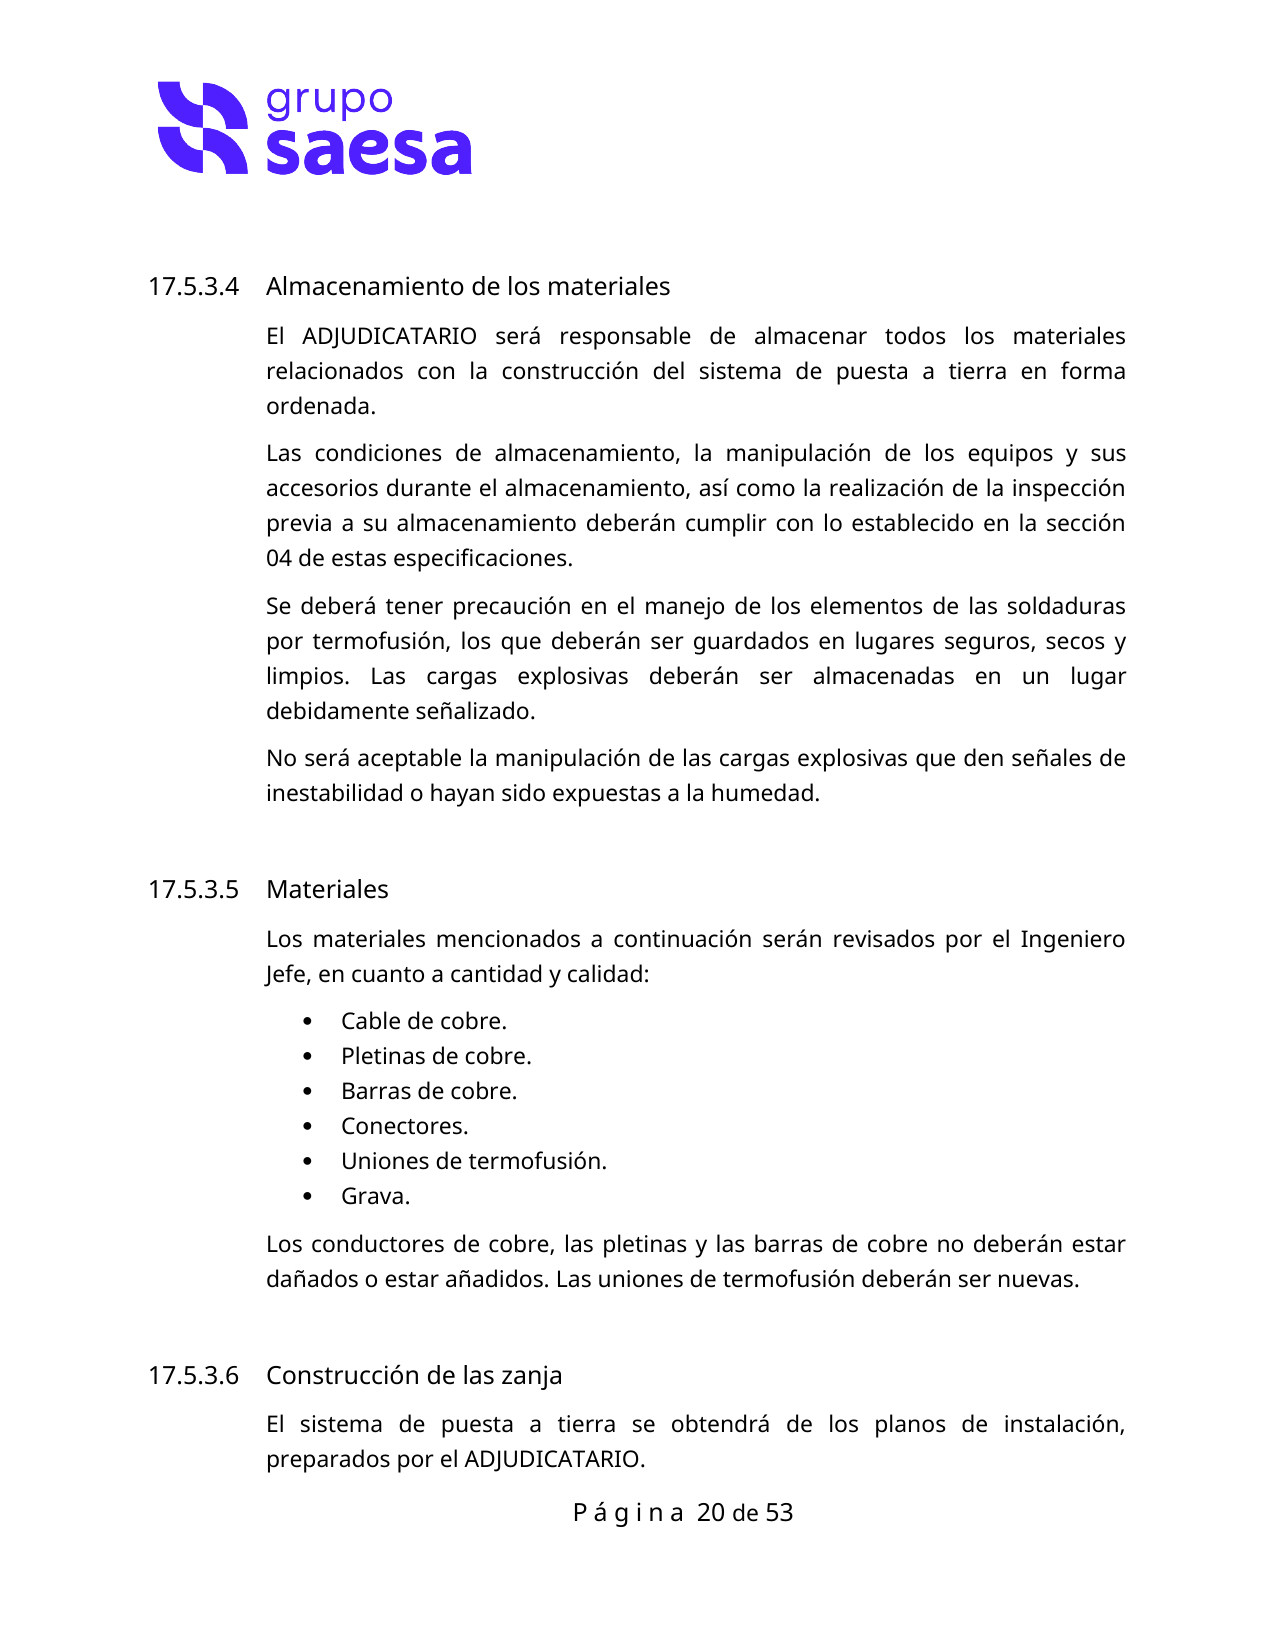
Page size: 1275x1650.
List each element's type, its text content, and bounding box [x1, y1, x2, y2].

list Uniones de termofusión. [303, 1145, 1127, 1176]
list Cable de cobre. [303, 1005, 1127, 1036]
subtitle Materiales [148, 872, 1127, 906]
list Barras de cobre. [303, 1075, 1127, 1106]
text No será aceptable la manipulación de las cargas explosivas que den señales de inestabilidad o hayan sido expuestas a la humedad. [266, 742, 1127, 808]
list Conectores. [303, 1110, 1127, 1141]
list Pletinas de cobre. [303, 1040, 1127, 1071]
subtitle Construcción de las zanja [148, 1358, 1127, 1392]
text Se deberá tener precaución en el manejo de los elementos de las soldaduras por termofusión, los que deberán ser guardados en lugares seguros, secos y limpios. Las cargas explosivas deberán ser almacenadas en un lugar debidamente señalizado. [266, 589, 1127, 726]
subtitle Almacenamiento de los materiales [148, 269, 1127, 303]
picture [147, 73, 481, 178]
text Los conductores de cobre, las pletinas y las barras de cobre no deberán estar dañados o estar añadidos. Las uniones de termofusión deberán ser nuevas. [266, 1228, 1127, 1294]
text Los materiales mencionados a continuación serán revisados por el Ingeniero Jefe, en cuanto a cantidad y calidad: [266, 923, 1127, 989]
text Las condiciones de almacenamiento, la manipulación de los equipos y sus accesorios durante el almacenamiento, así como la realización de la inspección previa a su almacenamiento deberán cumplir con lo establecido en la sección 04 de estas especificaciones. [266, 437, 1127, 573]
text El ADJUDICATARIO será responsable de almacenar todos los materiales relacionados con la construcción del sistema de puesta a tierra en forma ordenada. [266, 319, 1127, 421]
list Grava. [303, 1180, 1127, 1211]
text El sistema de puesta a tierra se obtendrá de los planos de instalación, preparados por el ADJUDICATARIO. [266, 1408, 1127, 1474]
